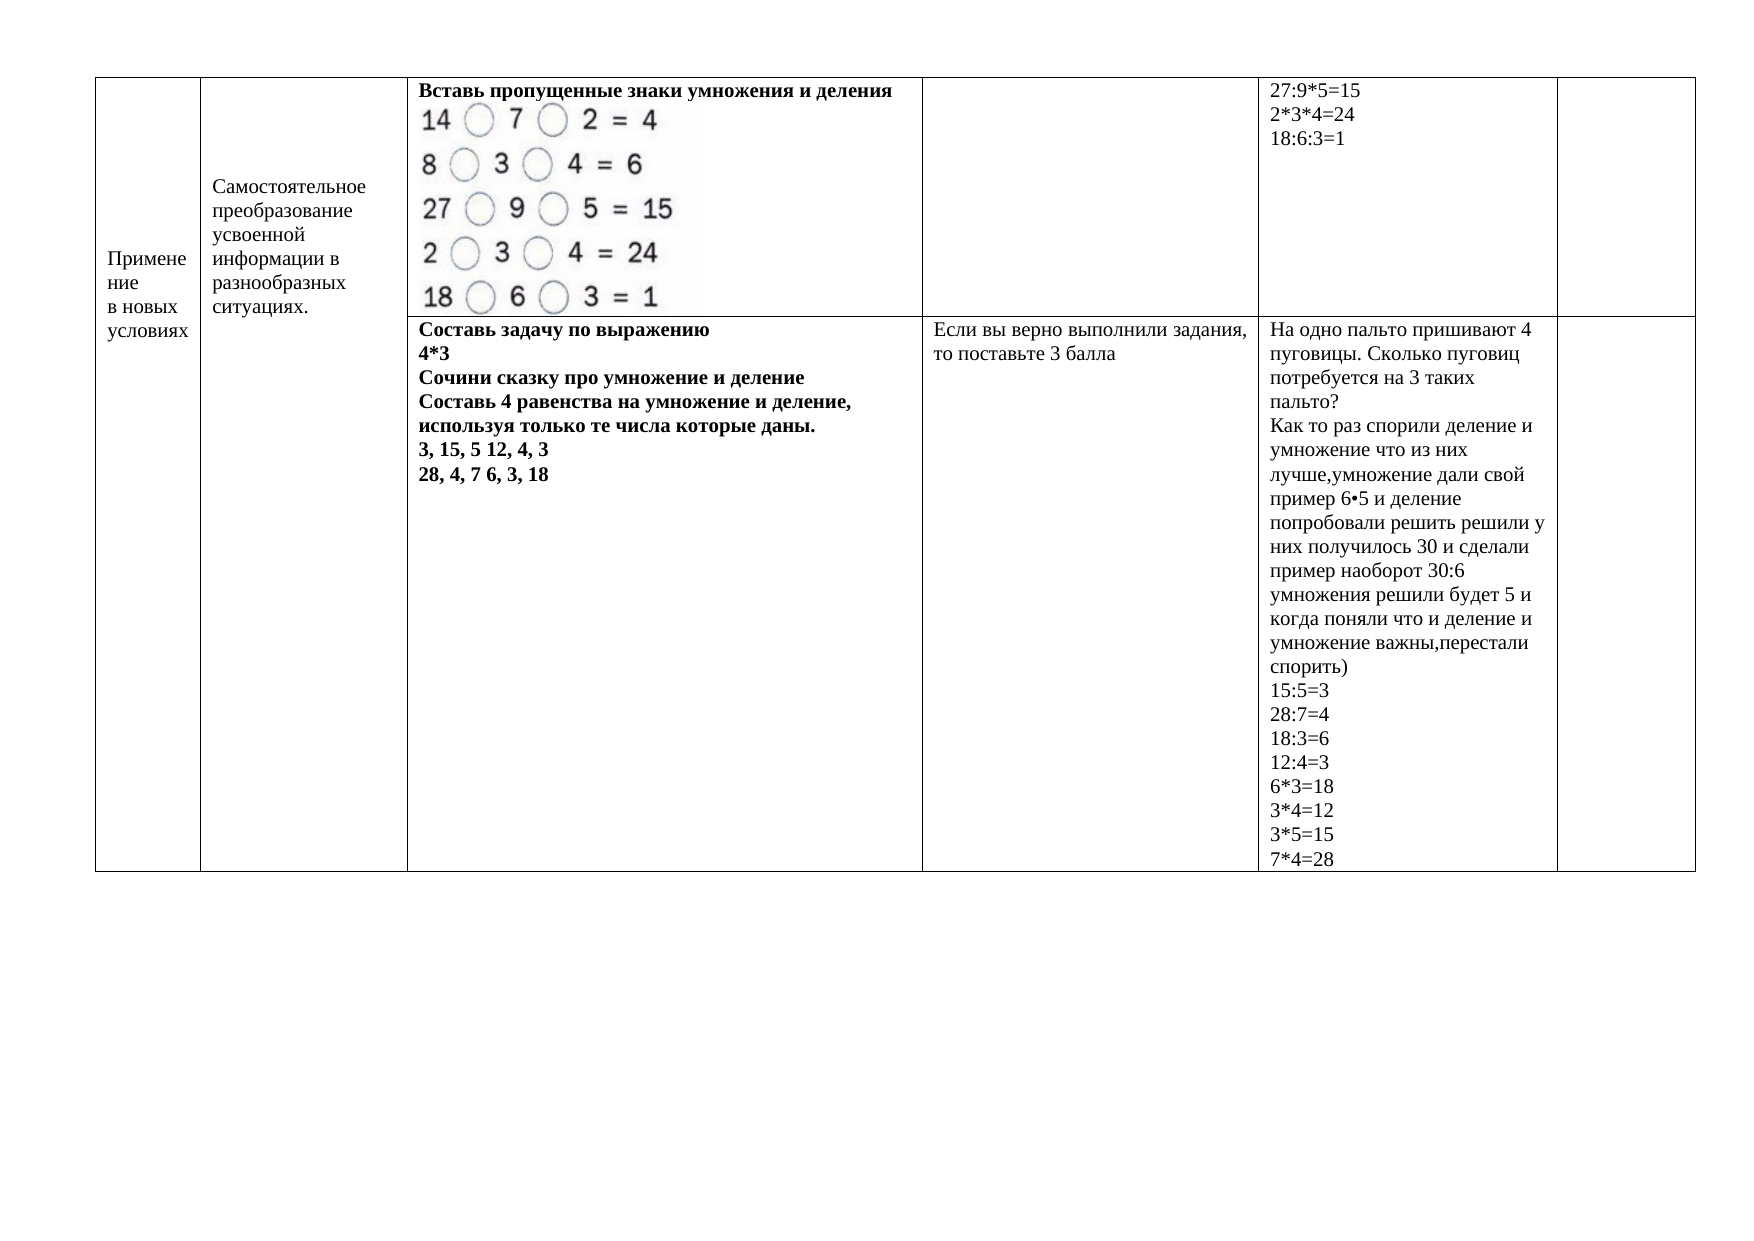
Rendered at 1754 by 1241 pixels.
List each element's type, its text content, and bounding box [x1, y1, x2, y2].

table_cell Составь задачу по выражению 4*3 Сочини сказку про умножение и деление Составь 4 равенства на умножение и деление, используя только те числа которые даны. 3, 15, 5 12, 4, 3 28, 4, 7 6, 3, 18 [408, 317, 922, 871]
table_cell [1558, 317, 1695, 871]
table_cell Если вы верно выполнили задания, то поставьте 3 балла [923, 317, 1258, 871]
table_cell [1259, 78, 1557, 316]
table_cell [408, 78, 922, 316]
table_cell [1558, 78, 1695, 316]
picture [418, 101, 703, 316]
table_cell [923, 78, 1258, 316]
table_cell На одно пальто пришивают 4 пуговицы. Сколько пуговиц потребуется на 3 таких пальто? Как то раз спорили деление и умножение что из них лучше,умножение дали свой пример 6•5 и деление попробовали решить решили у них получилось 30 и сделали пример наоборот 30:6 умножения решили будет 5 и когда поняли что и деление и умножение важны,перестали спорить) 15:5=3 28:7=4 18:3=6 12:4=3 6*3=18 3*4=12 3*5=15 7*4=28 [1259, 317, 1557, 871]
